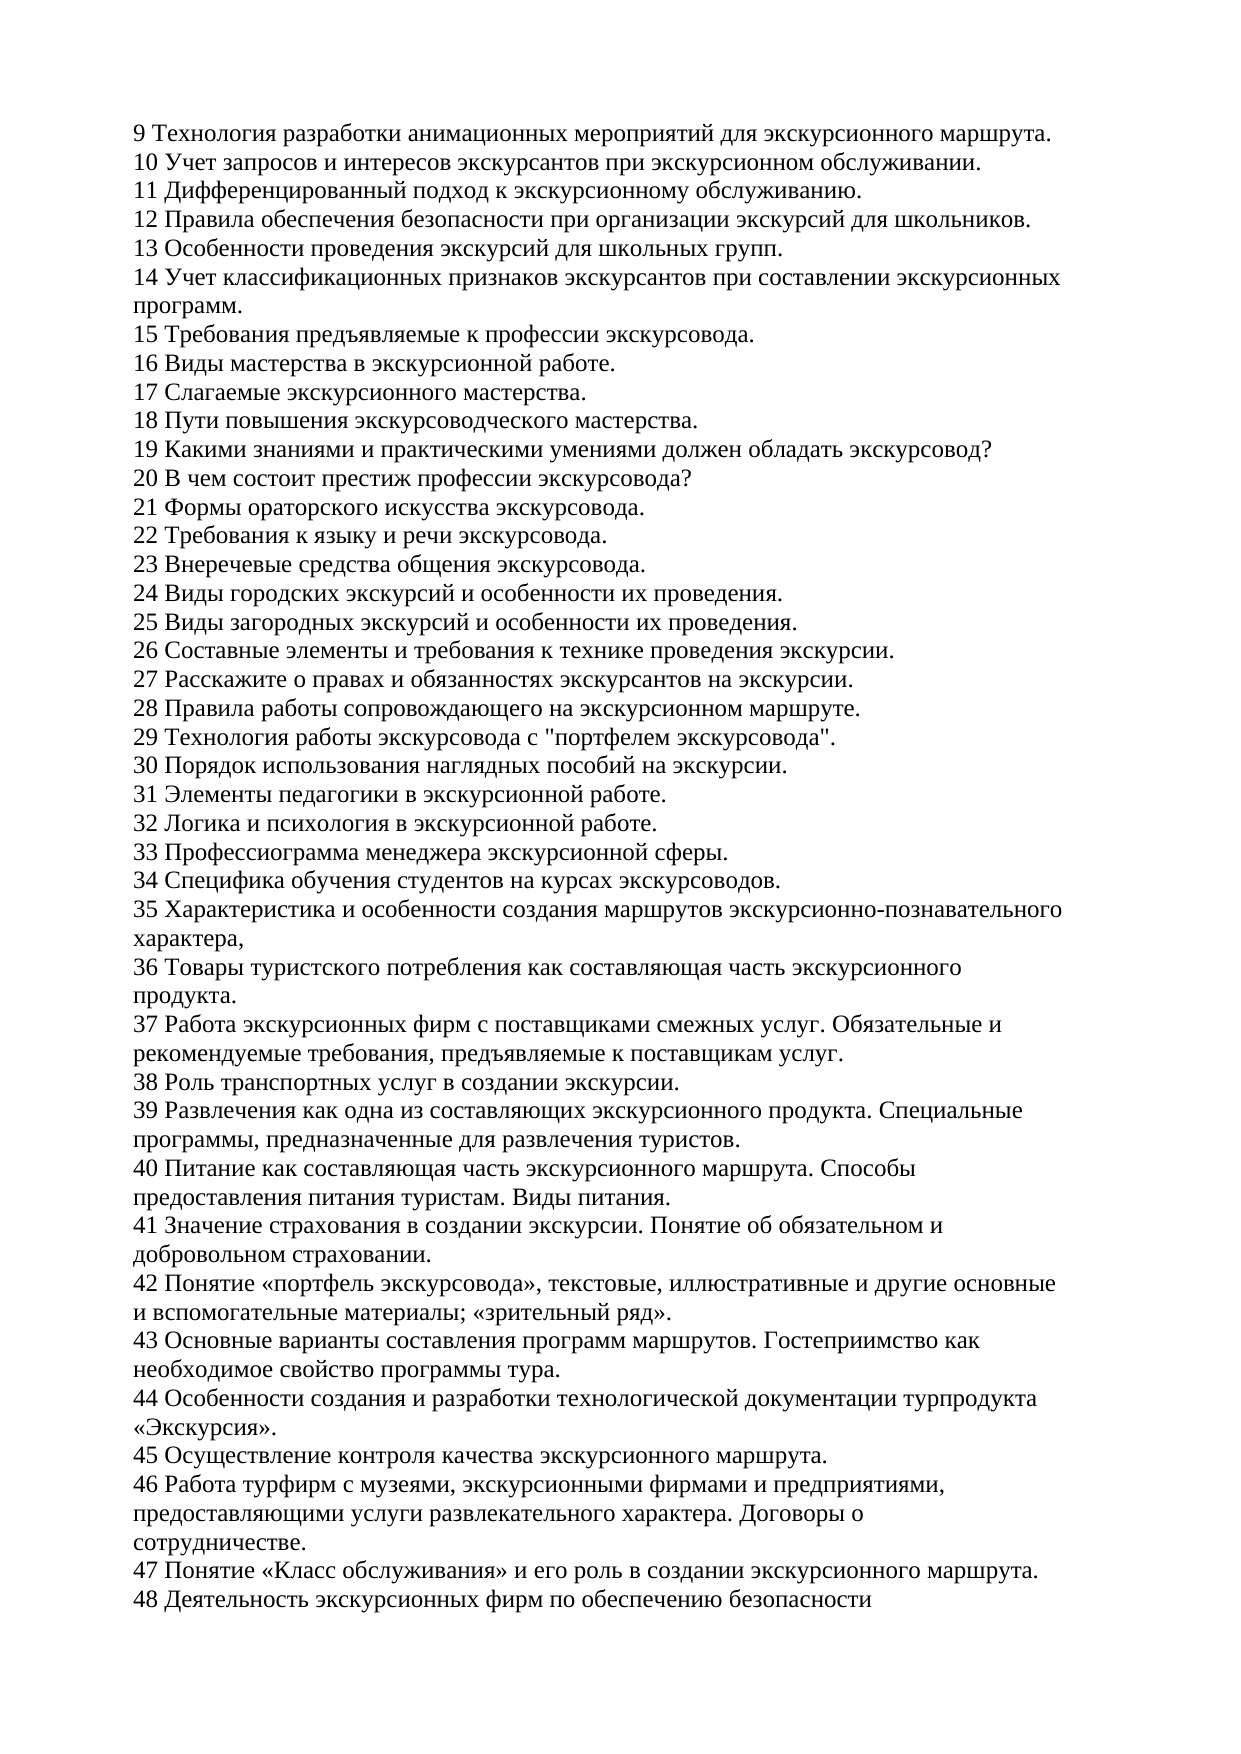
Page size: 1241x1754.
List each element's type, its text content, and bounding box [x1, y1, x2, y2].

text рекомендуемые требования, предъявляемые к поставщикам услуг. [133, 1038, 1152, 1067]
text программ. [133, 291, 1152, 319]
text 45 Осуществление контроля качества экскурсионного маршрута. [133, 1441, 1152, 1469]
text 28 Правила работы сопровождающего на экскурсионном маршруте. [133, 693, 1152, 722]
text 39 Развлечения как одна из составляющих экскурсионного продукта. Специальные [133, 1096, 1152, 1124]
text сотрудничестве. [133, 1527, 1152, 1556]
text 34 Специфика обучения студентов на курсах экскурсоводов. [133, 866, 1152, 894]
text 11 Дифференцированный подход к экскурсионному обслуживанию. [133, 176, 1152, 204]
text 32 Логика и психология в экскурсионной работе. [133, 808, 1152, 837]
text 12 Правила обеспечения безопасности при организации экскурсий для школьников. [133, 204, 1152, 233]
text 23 Внеречевые средства общения экскурсовода. [133, 549, 1152, 578]
text 47 Понятие «Класс обслуживания» и его роль в создании экскурсионного маршрута. [133, 1556, 1152, 1584]
text 21 Формы ораторского искусства экскурсовода. [133, 492, 1152, 521]
text 36 Товары туристского потребления как составляющая часть экскурсионного [133, 952, 1152, 981]
text 33 Профессиограмма менеджера экскурсионной сферы. [133, 837, 1152, 866]
text 38 Роль транспортных услуг в создании экскурсии. [133, 1067, 1152, 1096]
text продукта. [133, 981, 1152, 1009]
text 19 Какими знаниями и практическими умениями должен обладать экскурсовод? [133, 434, 1152, 463]
text предоставления питания туристам. Виды питания. [133, 1182, 1152, 1211]
text 37 Работа экскурсионных фирм с поставщиками смежных услуг. Обязательные и [133, 1009, 1152, 1038]
text 43 Основные варианты составления программ маршрутов. Гостеприимство как [133, 1326, 1152, 1354]
text 24 Виды городских экскурсий и особенности их проведения. [133, 578, 1152, 607]
text 30 Порядок использования наглядных пособий на экскурсии. [133, 751, 1152, 779]
text 9 Технология разработки анимационных мероприятий для экскурсионного маршрута. [133, 118, 1152, 147]
text добровольном страховании. [133, 1239, 1152, 1268]
text 35 Характеристика и особенности создания маршрутов экскурсионно-познавательного характера, [133, 894, 1152, 952]
text 46 Работа турфирм с музеями, экскурсионными фирмами и предприятиями, [133, 1469, 1152, 1498]
text 22 Требования к языку и речи экскурсовода. [133, 521, 1152, 549]
text 29 Технология работы экскурсовода с "портфелем экскурсовода". [133, 722, 1152, 751]
text 27 Расскажите о правах и обязанностях экскурсантов на экскурсии. [133, 664, 1152, 693]
text 40 Питание как составляющая часть экскурсионного маршрута. Способы [133, 1153, 1152, 1182]
text необходимое свойство программы тура. [133, 1354, 1152, 1383]
text 13 Особенности проведения экскурсий для школьных групп. [133, 233, 1152, 262]
text 25 Виды загородных экскурсий и особенности их проведения. [133, 607, 1152, 636]
text 44 Особенности создания и разработки технологической документации турпродукта [133, 1383, 1152, 1412]
text 10 Учет запросов и интересов экскурсантов при экскурсионном обслуживании. [133, 147, 1152, 176]
text 20 В чем состоит престиж профессии экскурсовода? [133, 463, 1152, 492]
text 18 Пути повышения экскурсоводческого мастерства. [133, 406, 1152, 434]
text 16 Виды мастерства в экскурсионной работе. [133, 348, 1152, 377]
text предоставляющими услуги развлекательного характера. Договоры о [133, 1498, 1152, 1527]
text 15 Требования предъявляемые к профессии экскурсовода. [133, 319, 1152, 348]
text 42 Понятие «портфель экскурсовода», текстовые, иллюстративные и другие основные [133, 1268, 1152, 1297]
text 41 Значение страхования в создании экскурсии. Понятие об обязательном и [133, 1211, 1152, 1239]
text 14 Учет классификационных признаков экскурсантов при составлении экскурсионных [133, 262, 1152, 291]
text 31 Элементы педагогики в экскурсионной работе. [133, 779, 1152, 808]
text 17 Слагаемые экскурсионного мастерства. [133, 377, 1152, 406]
text 26 Составные элементы и требования к технике проведения экскурсии. [133, 636, 1152, 664]
text и вспомогательные материалы; «зрительный ряд». [133, 1297, 1152, 1326]
text программы, предназначенные для развлечения туристов. [133, 1124, 1152, 1153]
text «Экскурсия». [133, 1412, 1152, 1441]
text 48 Деятельность экскурсионных фирм по обеспечению безопасности [133, 1584, 1152, 1613]
